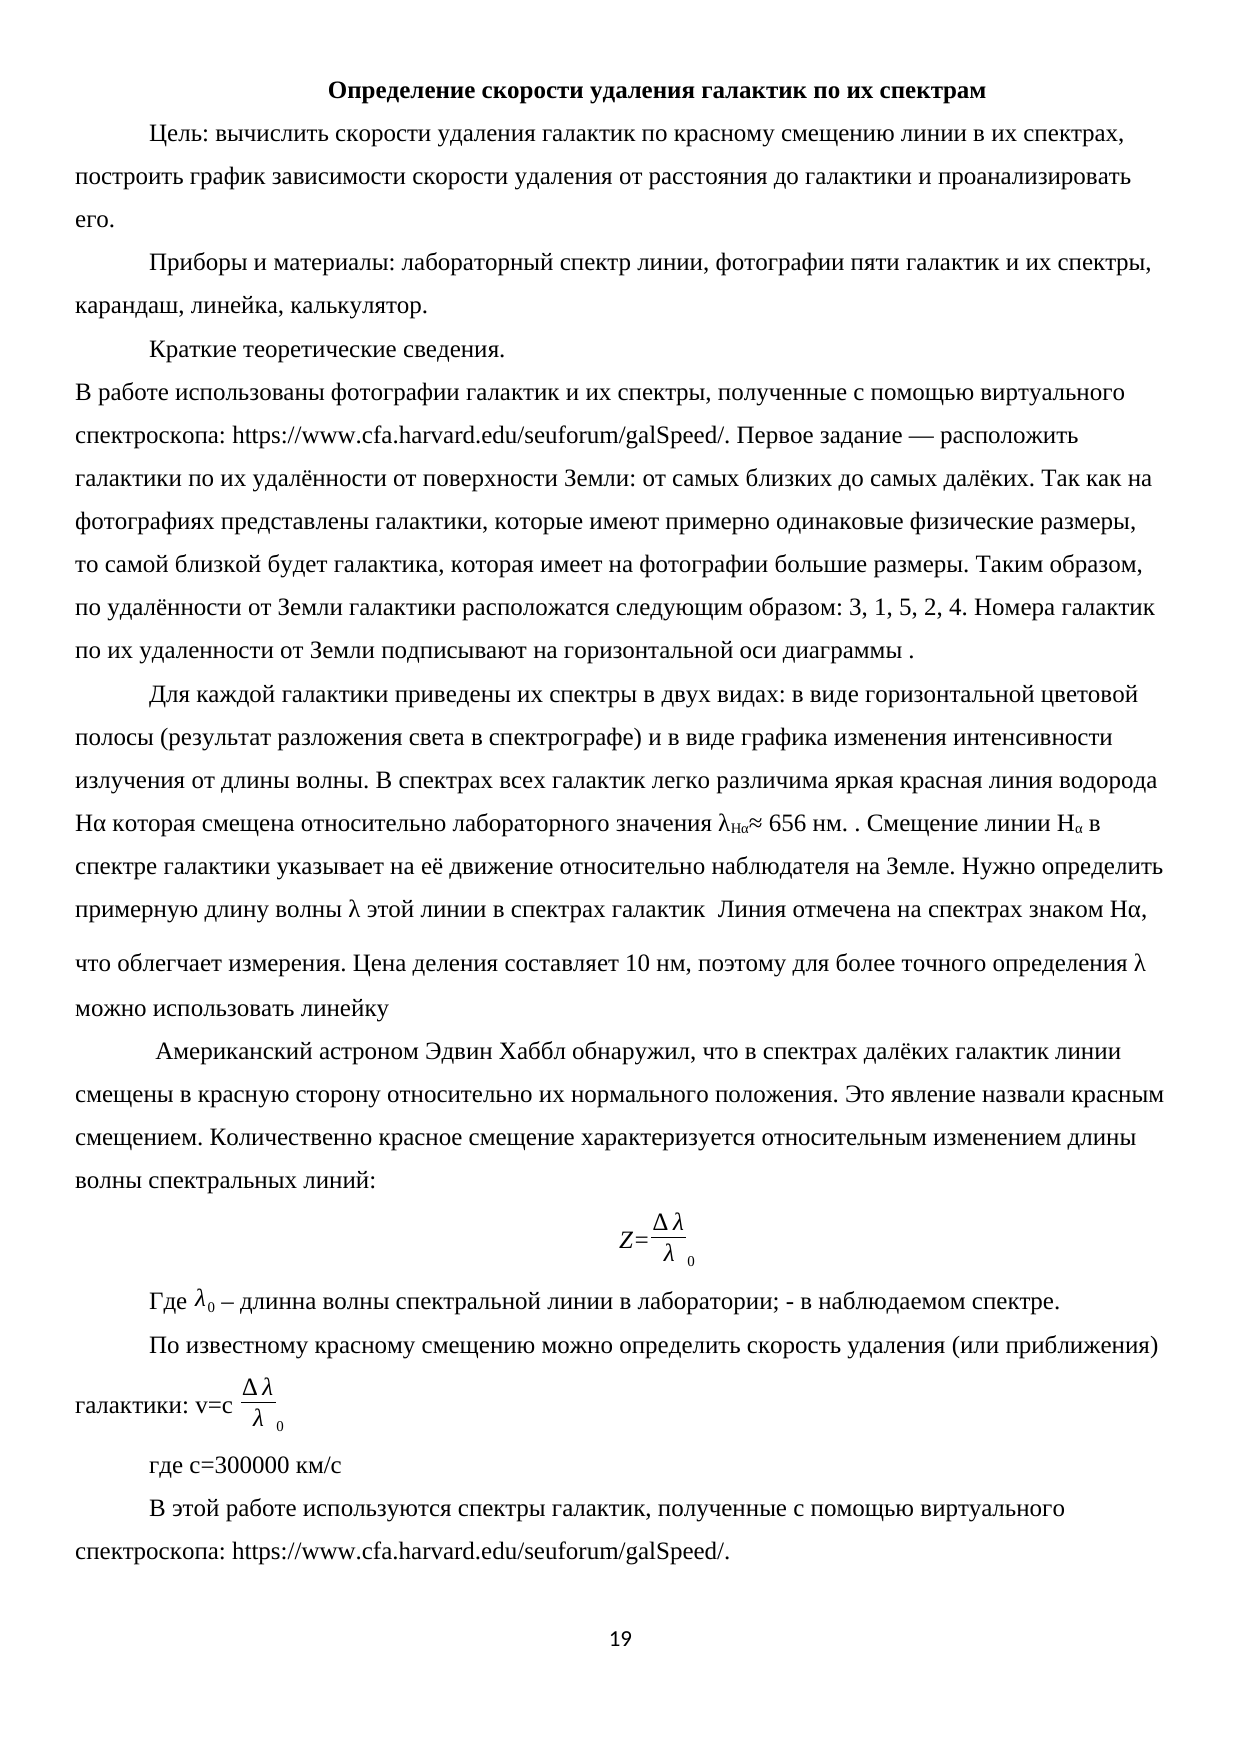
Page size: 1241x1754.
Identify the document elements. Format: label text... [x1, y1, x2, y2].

text В работе использованы фотографии галактик и их спектры, полученные с помощью виртуального спектроскопа: https://www.cfa.harvard.edu/seuforum/galSpeed/. Первое задание — расположить галактики по их удалённости от поверхности Земли: от самых близких до самых далёких. Так как на фотографиях представлены галактики, которые имеют примерно одинаковые физические размеры, то самой близкой будет галактика, которая имеет на фотографии большие размеры. Таким образом, по удалённости от Земли галактики расположатся следующим образом: 3, 1, 5, 2, 4. Номера галактик по их удаленности от Земли подписывают на горизонтальной оси диаграммы . [75, 377, 1165, 664]
text Где – длинна волны спектральной линии в лаборатории; - в наблюдаемом спектре. [75, 1285, 1165, 1316]
text где с=300000 км/с [75, 1450, 1165, 1479]
text В этой работе используются спектры галактик, полученные с помощью виртуального спектроскопа: https://www.cfa.harvard.edu/seuforum/galSpeed/. [75, 1493, 1165, 1565]
text По известному красному смещению можно определить скорость удаления (или приближения) галактики: v=c [75, 1331, 1165, 1436]
text Z= [75, 1209, 1165, 1271]
text Для каждой галактики приведены их спектры в двух видах: в виде горизонтальной цветовой полосы (результат разложения света в спектрографе) и в виде графика изменения интенсивности излучения от длины волны. В спектрах всех галактик легко различима яркая красная линия водорода Нα которая смещена относительно лабораторного значения λНα≈ 656 нм. . Смещение линии Нα в спектре галактики указывает на её движение относительно наблюдателя на Земле. Нужно определить примерную длину волны λ этой линии в спектрах галактик Линия отмечена на спектрах знаком Нα, что облегчает измерения. Цена деления составляет 10 нм, поэтому для более точного определения λ можно использовать линейку [75, 679, 1165, 1022]
text Приборы и материалы: лабораторный спектр линии, фотографии пяти галактик и их спектры, карандаш, линейка, калькулятор. [75, 247, 1165, 319]
text Определение скорости удаления галактик по их спектрам [75, 75, 1165, 104]
text Цель: вычислить скорости удаления галактик по красному смещению линии в их спектрах, построить график зависимости скорости удаления от расстояния до галактики и проанализировать его. [75, 118, 1165, 233]
text Краткие теоретические сведения. [75, 334, 1165, 362]
text Американский астроном Эдвин Хаббл обнаружил, что в спектрах далёких галактик линии смещены в красную сторону относительно их нормального положения. Это явление назвали красным смещением. Количественно красное смещение характеризуется относительным изменением длины волны спектральных линий: [75, 1036, 1165, 1194]
